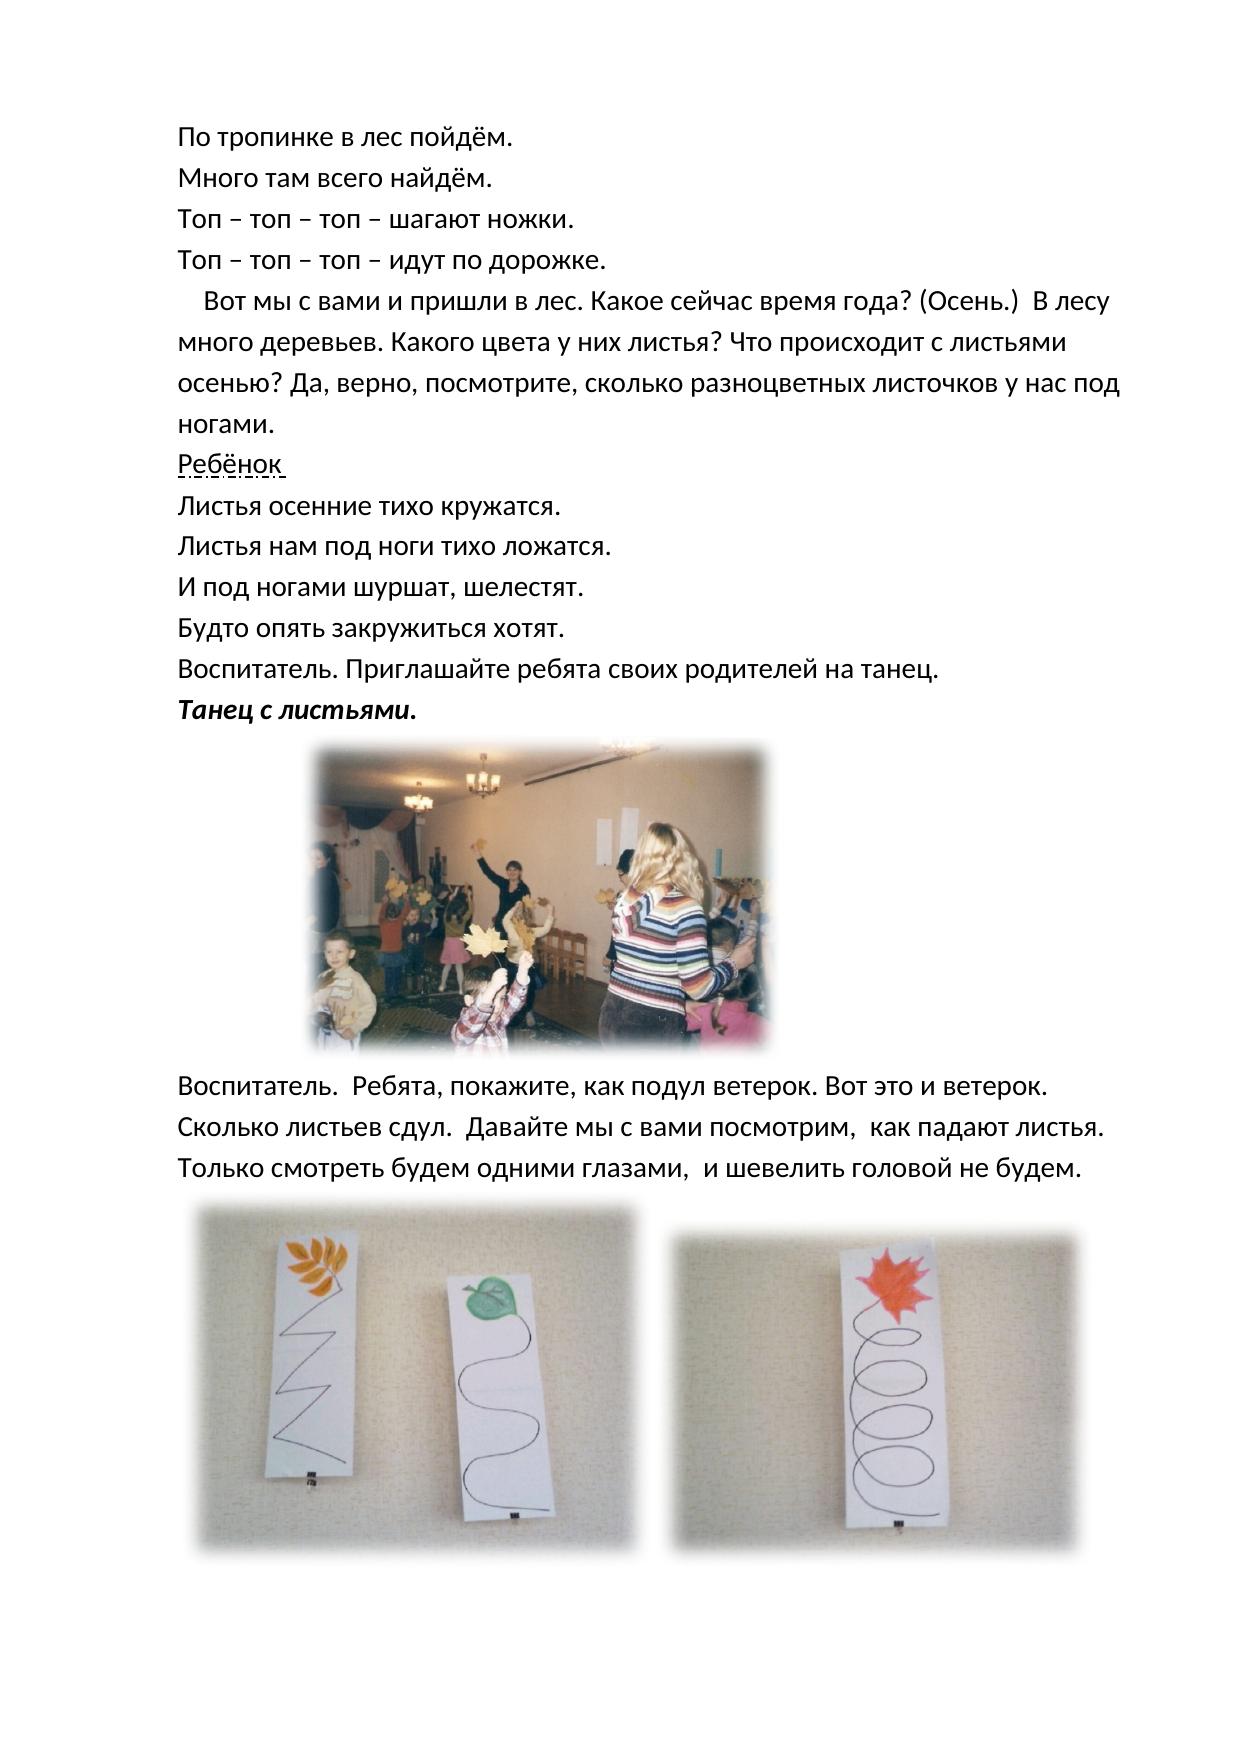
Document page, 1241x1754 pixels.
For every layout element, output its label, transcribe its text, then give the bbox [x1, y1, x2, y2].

text Будто опять закружиться хотят. [177, 609, 1152, 645]
text Много там всего найдём. [177, 159, 1152, 195]
text Ребёнок [177, 446, 1152, 481]
text Воспитатель. Приглашайте ребята своих родителей на танец. [177, 650, 1152, 686]
picture [328, 761, 752, 1033]
text Вот мы с вами и пришли в лес. Какое сейчас время года? (Осень.) В лесу много деревьев. Какого цвета у них листья? Что происходит с листьями осенью? Да, верно, посмотрите, сколько разноцветных листочков у нас под ногами. [177, 282, 1152, 440]
text Листья осенние тихо кружатся. [177, 487, 1152, 522]
text По тропинке в лес пойдём. [177, 118, 1152, 154]
text Листья нам под ноги тихо ложатся. [177, 527, 1152, 563]
text Танец с листьями. [177, 691, 1152, 727]
picture [209, 1218, 624, 1539]
text Воспитатель. Ребята, покажите, как подул ветерок. Вот это и ветерок. Сколько листьев сдул. Давайте мы с вами посмотрим, как падают листья. Только смотреть будем одними глазами, и шевелить головой не будем. [177, 1067, 1152, 1184]
picture [685, 1247, 1064, 1539]
text Топ – топ – топ – шагают ножки. [177, 200, 1152, 236]
text Топ – топ – топ – идут по дорожке. [177, 241, 1152, 277]
text И под ногами шуршат, шелестят. [177, 568, 1152, 604]
